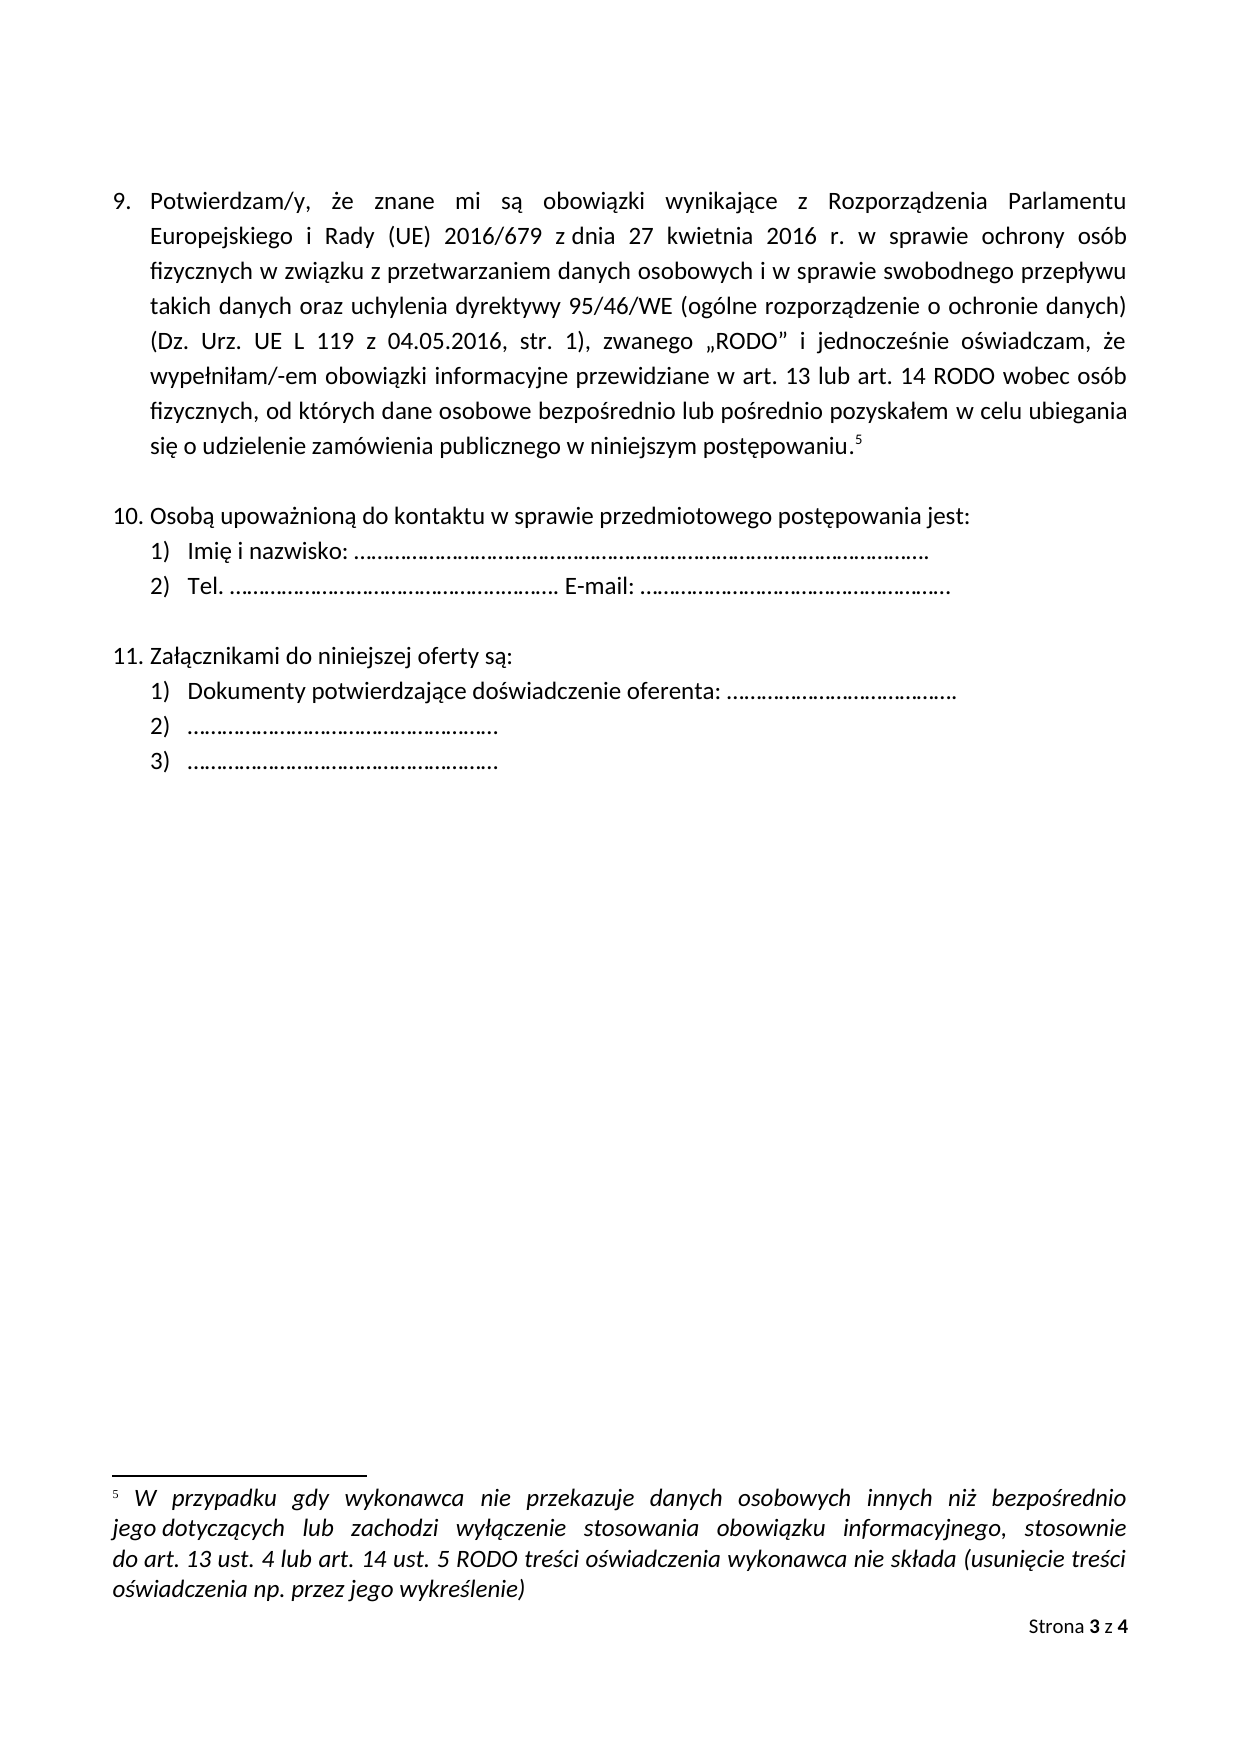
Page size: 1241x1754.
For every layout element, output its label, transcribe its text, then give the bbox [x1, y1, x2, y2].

list ……………………………………………… [150, 745, 1128, 776]
list ……………………………………………… [150, 710, 1128, 741]
list Imię i nazwisko: ………………………………………………………………………………………. [150, 535, 1128, 566]
list Tel. ………………………………………..………. E-mail: ……………………………………………… [150, 570, 1128, 601]
list Dokumenty potwierdzające doświadczenie oferenta: …………………………………. [150, 675, 1128, 706]
list Potwierdzam/y, że znane mi są obowiązki wynikające z Rozporządzenia Parlamentu Europejskiego i Rady (UE) 2016/679 z dnia 27 kwietnia 2016 r. w sprawie ochrony osób fizycznych w związku z przetwarzaniem danych osobowych i w sprawie swobodnego przepływu takich danych oraz uchylenia dyrektywy 95/46/WE (ogólne rozporządzenie o ochronie danych) (Dz. Urz. UE L 119 z 04.05.2016, str. 1), zwanego „RODO” i jednocześnie oświadczam, że wypełniłam/-em obowiązki informacyjne przewidziane w art. 13 lub art. 14 RODO wobec osób fizycznych, od których dane osobowe bezpośrednio lub pośrednio pozyskałem w celu ubiegania się o udzielenie zamówienia publicznego w niniejszym postępowaniu. [112, 185, 1128, 461]
list Osobą upoważnioną do kontaktu w sprawie przedmiotowego postępowania jest: [112, 500, 1128, 531]
list Załącznikami do niniejszej oferty są: [112, 640, 1128, 671]
